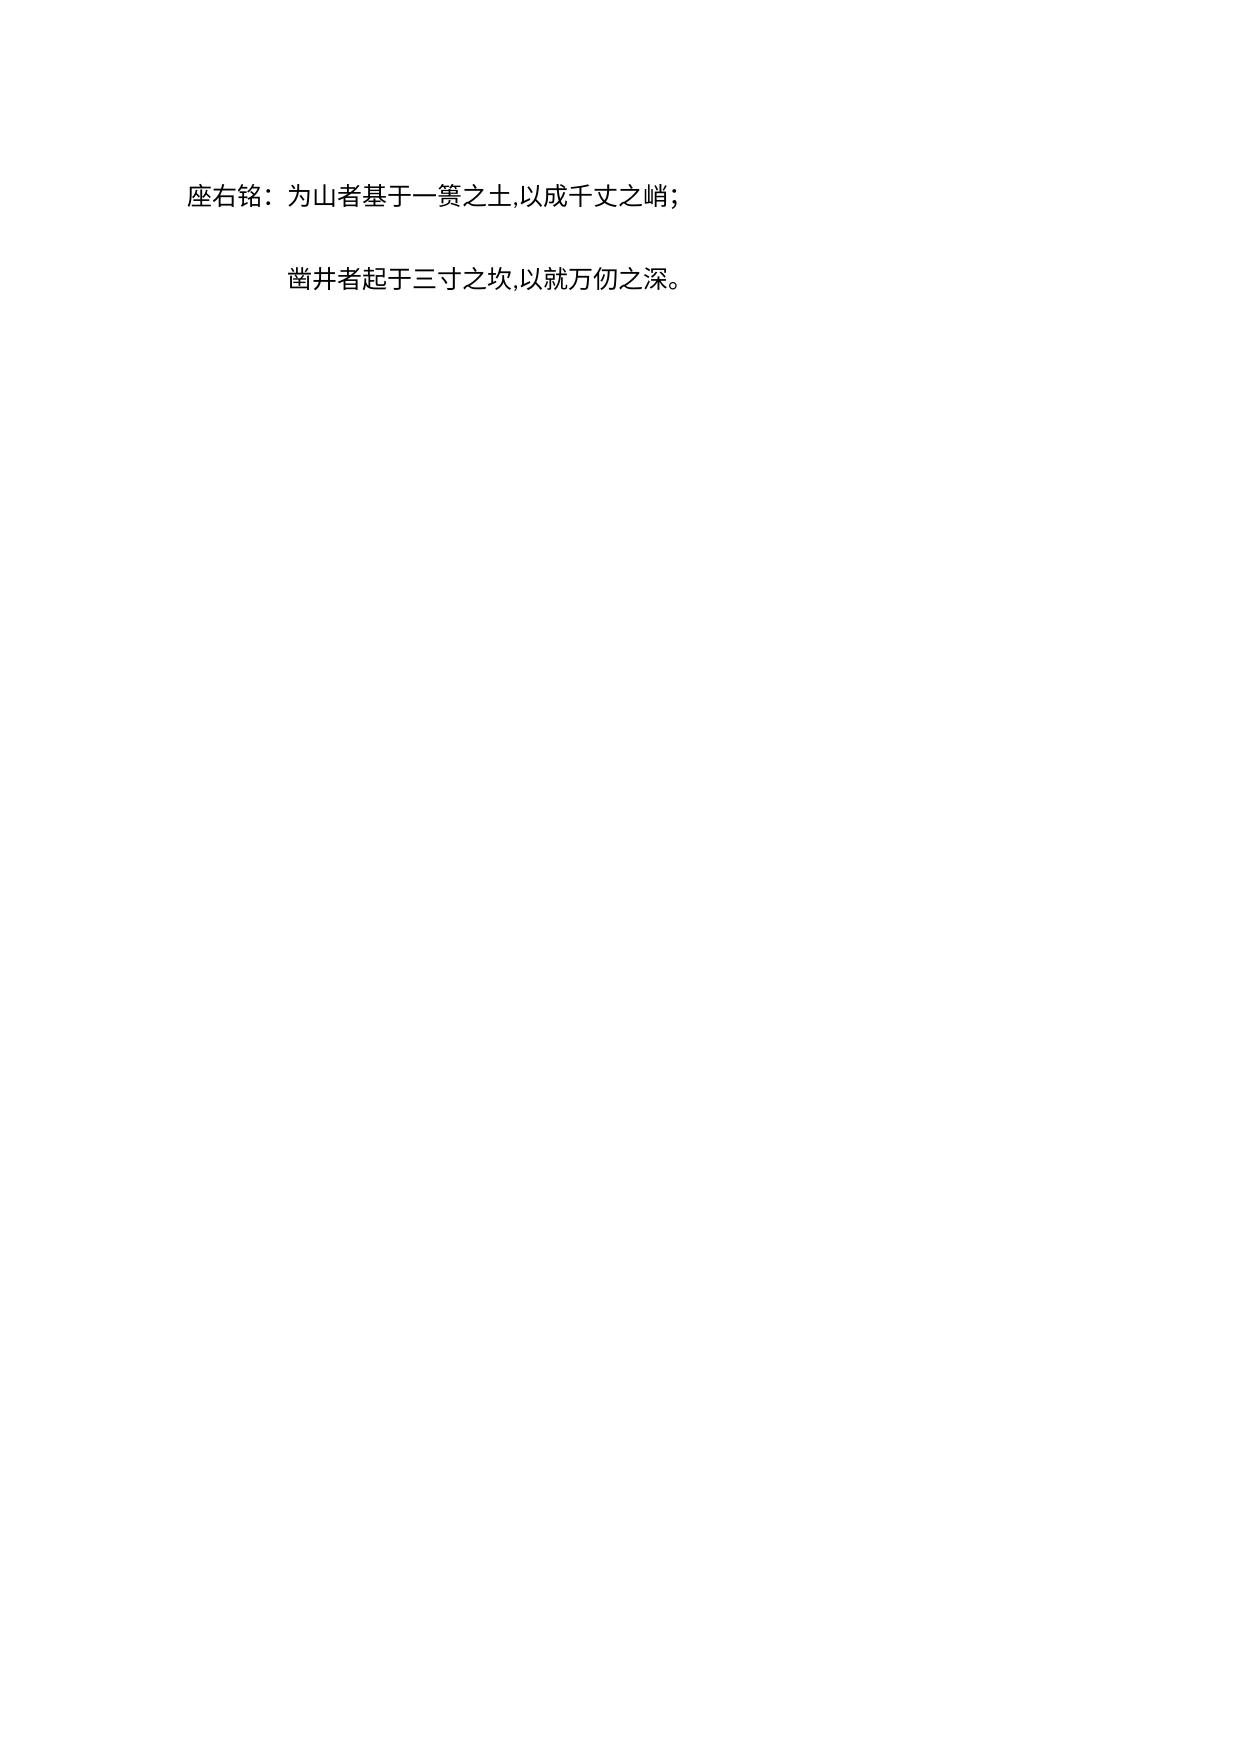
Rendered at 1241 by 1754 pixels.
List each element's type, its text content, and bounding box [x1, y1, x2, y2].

text 座右铭：为山者基于一篑之土,以成千丈之峭； [187, 162, 1053, 227]
text 凿井者起于三寸之坎,以就万仞之深。 [187, 245, 1053, 310]
